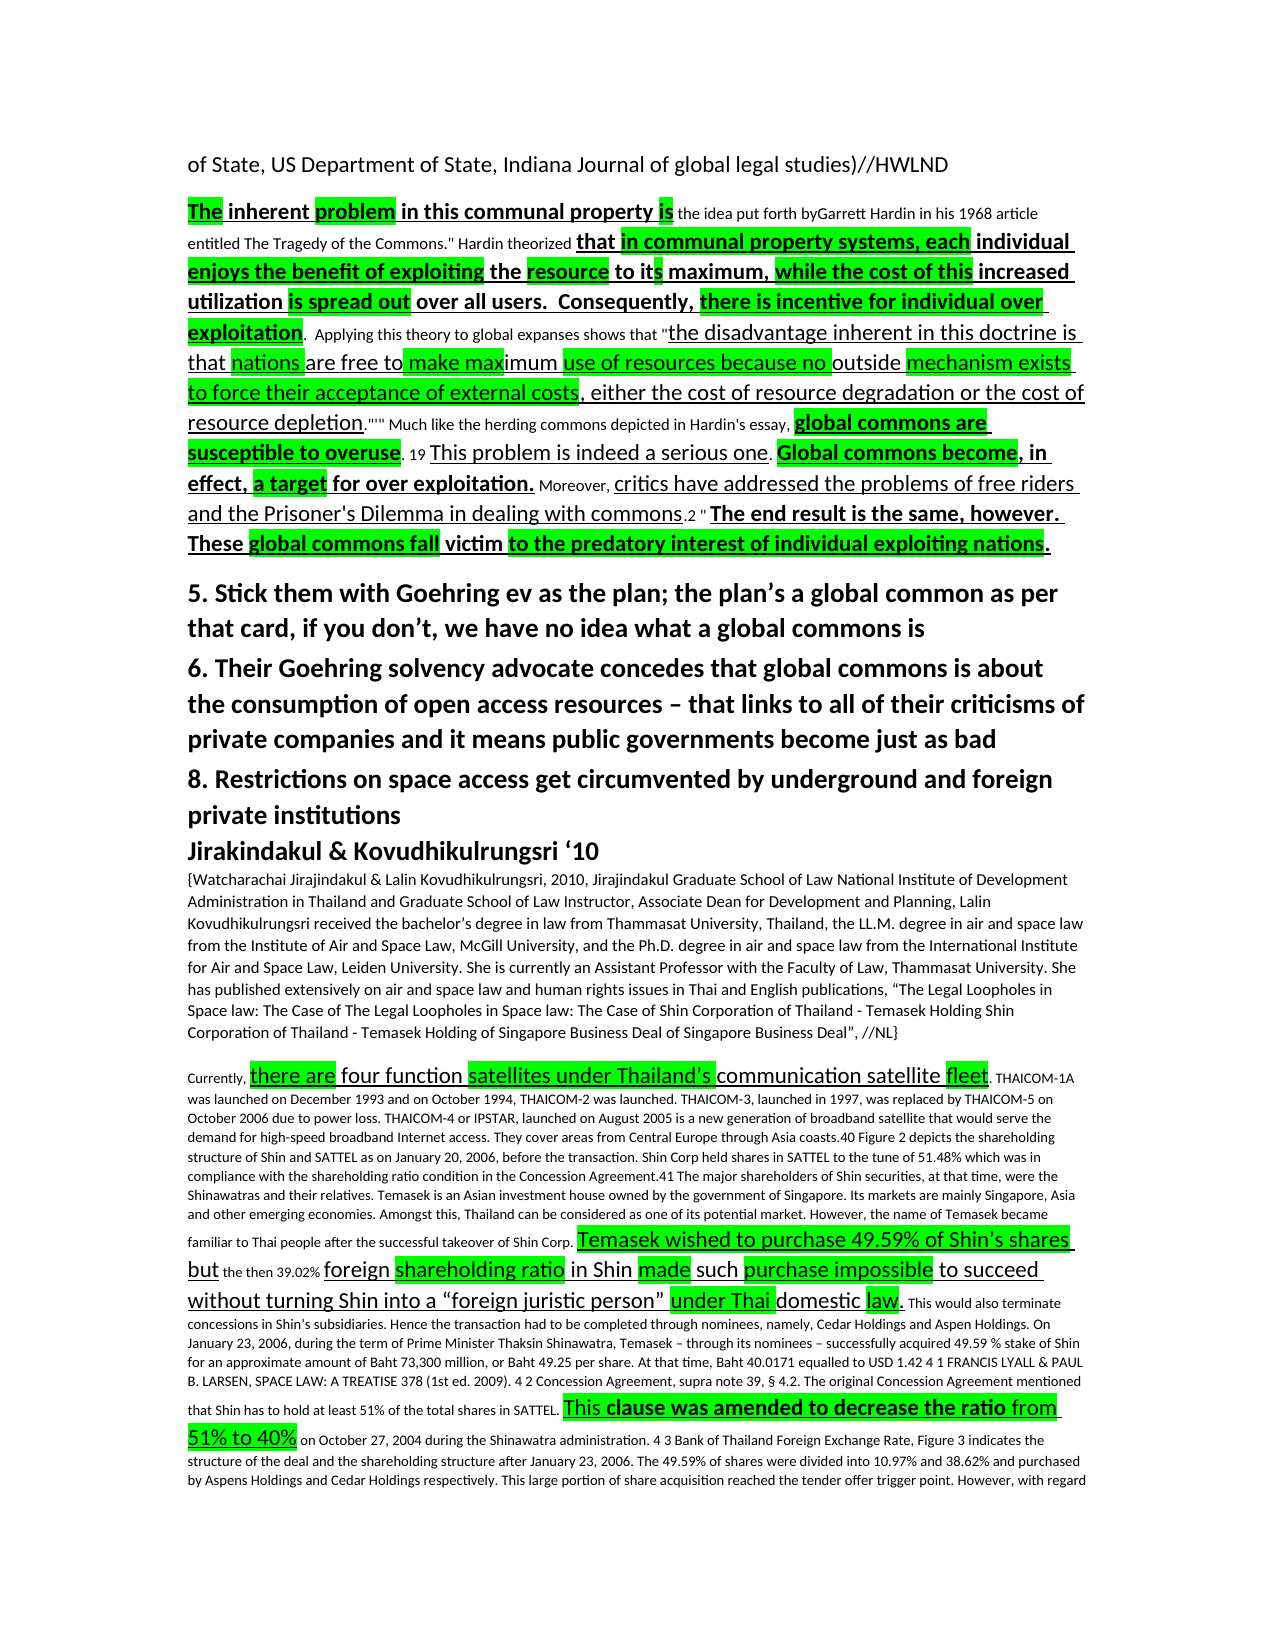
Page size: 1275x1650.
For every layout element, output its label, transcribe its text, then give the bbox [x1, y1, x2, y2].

subtitle 5. Stick them with Goehring ev as the plan; the plan’s a global common as per that card, if you don’t, we have no idea what a global commons is [187, 576, 1087, 645]
text {Watcharachai Jirajindakul & Lalin Kovudhikulrungsri, 2010, Jirajindakul Graduate School of Law National Institute of Development Administration in Thailand and Graduate School of Law Instructor, Associate Dean for Development and Planning, Lalin Kovudhikulrungsri received the bachelor’s degree in law from Thammasat University, Thailand, the LL.M. degree in air and space law from the Institute of Air and Space Law, McGill University, and the Ph.D. degree in air and space law from the International Institute for Air and Space Law, Leiden University. She is currently an Assistant Professor with the Faculty of Law, Thammasat University. She has published extensively on air and space law and human rights issues in Thai and English publications, “The Legal Loopholes in Space law: The Case of The Legal Loopholes in Space law: The Case of Shin Corporation of Thailand - Temasek Holding Shin Corporation of Thailand - Temasek Holding of Singapore Business Deal of Singapore Business Deal”, //NL} [187, 869, 1087, 1043]
subtitle 8. Restrictions on space access get circumvented by underground and foreign private institutions Jirakindakul & Kovudhikulrungsri ‘10 [187, 762, 1087, 867]
text of State, US Department of State, Indiana Journal of global legal studies)//HWLND [187, 150, 1087, 178]
text The inherent problem in this communal property is the idea put forth byGarrett Hardin in his 1968 article entitled The Tragedy of the Commons." Hardin theorized that in communal property systems, each individual enjoys the benefit of exploiting the resource to its maximum, while the cost of this increased utilization is spread out over all users. Consequently, there is incentive for individual over exploitation. Applying this theory to global expanses shows that "the disadvantage inherent in this doctrine is that nations are free to make maximum use of resources because no outside mechanism exists to force their acceptance of external costs, either the cost of resource degradation or the cost of resource depletion."'" Much like the herding commons depicted in Hardin's essay, global commons are susceptible to overuse. 19 This problem is indeed a serious one. Global commons become, in effect, a target for over exploitation. Moreover, critics have addressed the problems of free riders and the Prisoner's Dilemma in dealing with commons.2 " The end result is the same, however. These global commons fall victim to the predatory interest of individual exploiting nations. [187, 197, 1087, 557]
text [187, 1061, 1087, 1489]
subtitle 6. Their Goehring solvency advocate concedes that global commons is about the consumption of open access resources – that links to all of their criticisms of private companies and it means public governments become just as bad [187, 651, 1087, 756]
